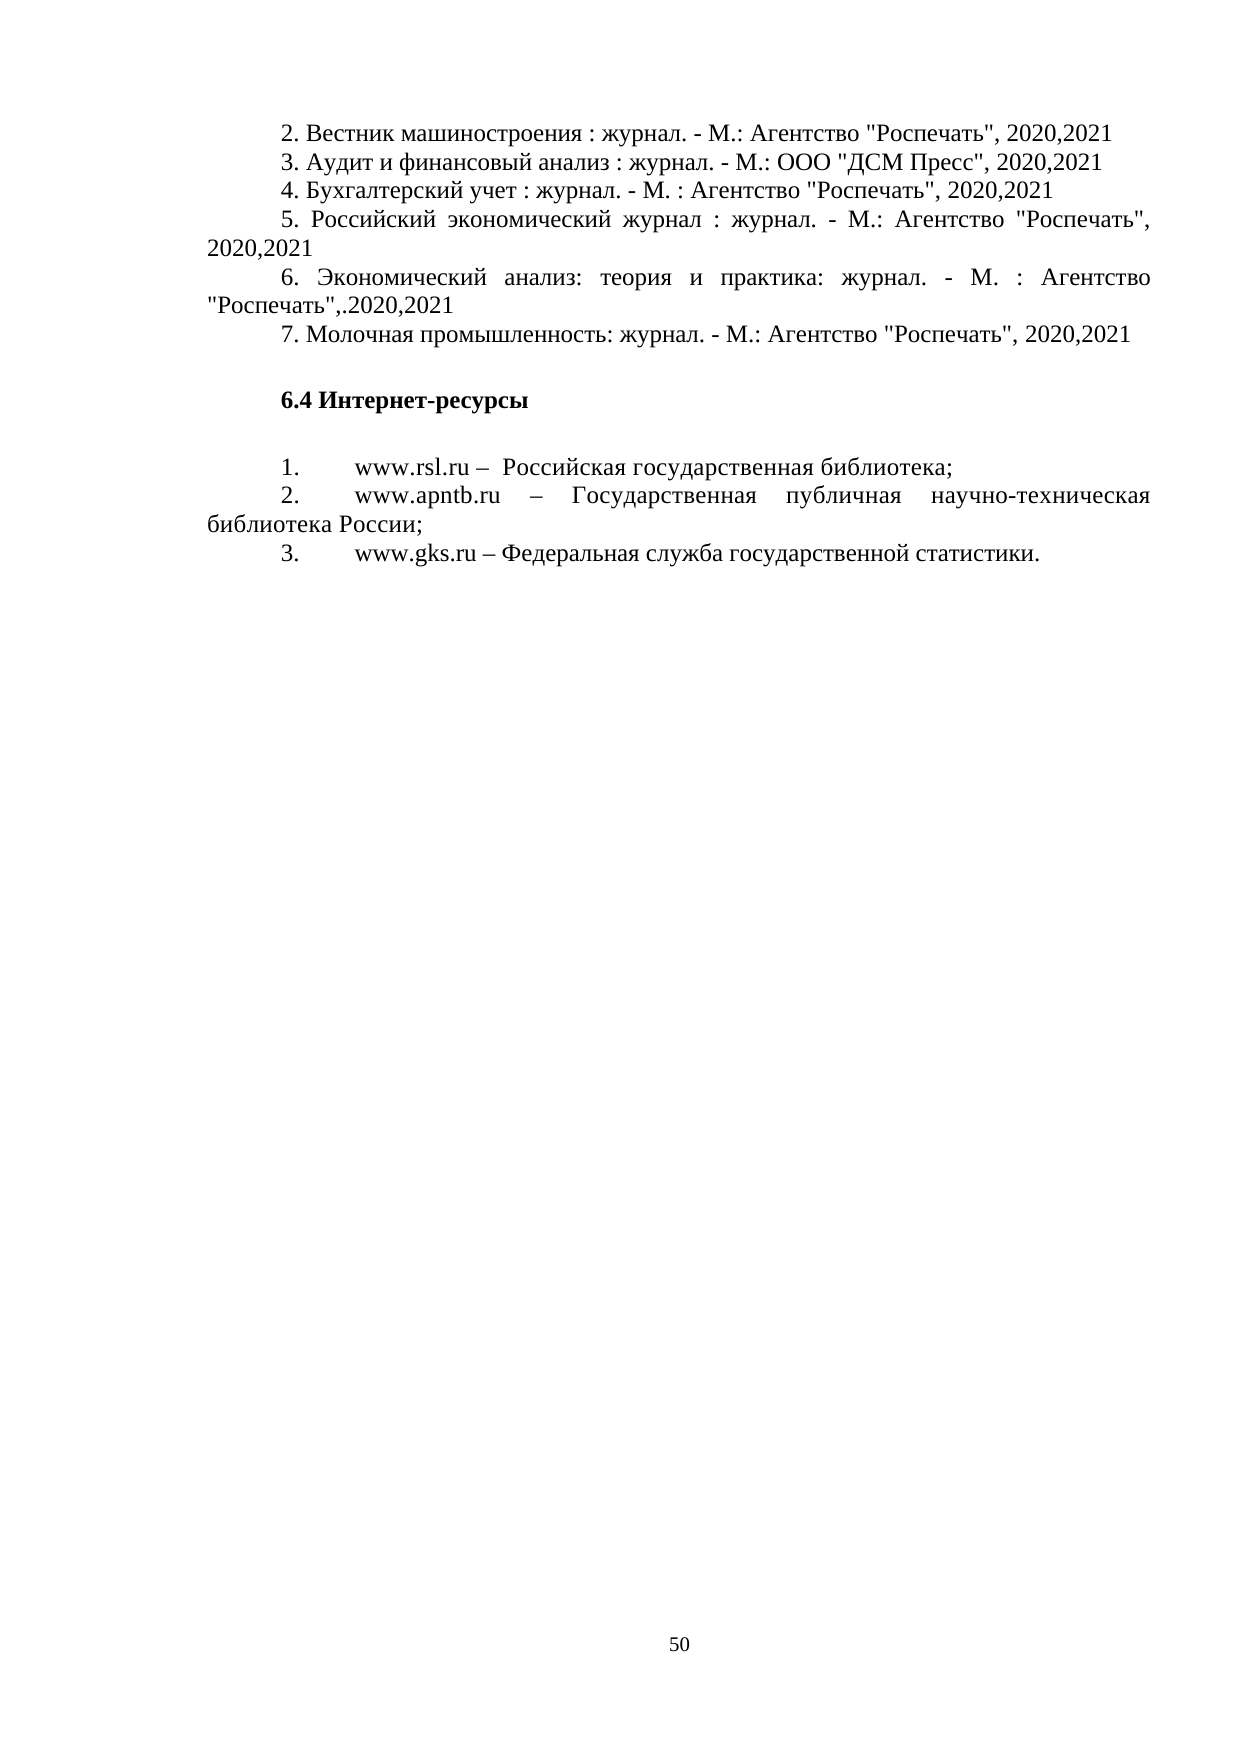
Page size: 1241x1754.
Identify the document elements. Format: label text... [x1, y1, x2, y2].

text 4. Бухгалтерский учет : журнал. - М. : Агентство "Роспечать", 2020,2021 [207, 176, 1152, 204]
text 3. Аудит и финансовый анализ : журнал. - М.: ООО "ДСМ Пресс", 2020,2021 [207, 147, 1152, 176]
text 7. Молочная промышленность: журнал. - М.: Агентство "Роспечать", 2020,2021 [207, 319, 1152, 348]
text 5. Российский экономический журнал : журнал. - М.: Агентство "Роспечать", 2020,2021 [207, 204, 1152, 262]
text 6.4 Интернет-ресурсы [207, 386, 1152, 414]
text 6. Экономический анализ: теория и практика: журнал. - М. : Агентство "Роспечать",.2020,2021 [207, 262, 1152, 319]
list www.gks.ru – Федеральная служба государственной статистики. [207, 538, 1152, 567]
text 2. Вестник машиностроения : журнал. - М.: Агентство "Роспечать", 2020,2021 [207, 118, 1152, 147]
list www.apntb.ru – Государственная публичная научно-техническая библиотека России; [207, 481, 1152, 538]
list www.rsl.ru – Российская государственная библиотека; [207, 452, 1152, 481]
